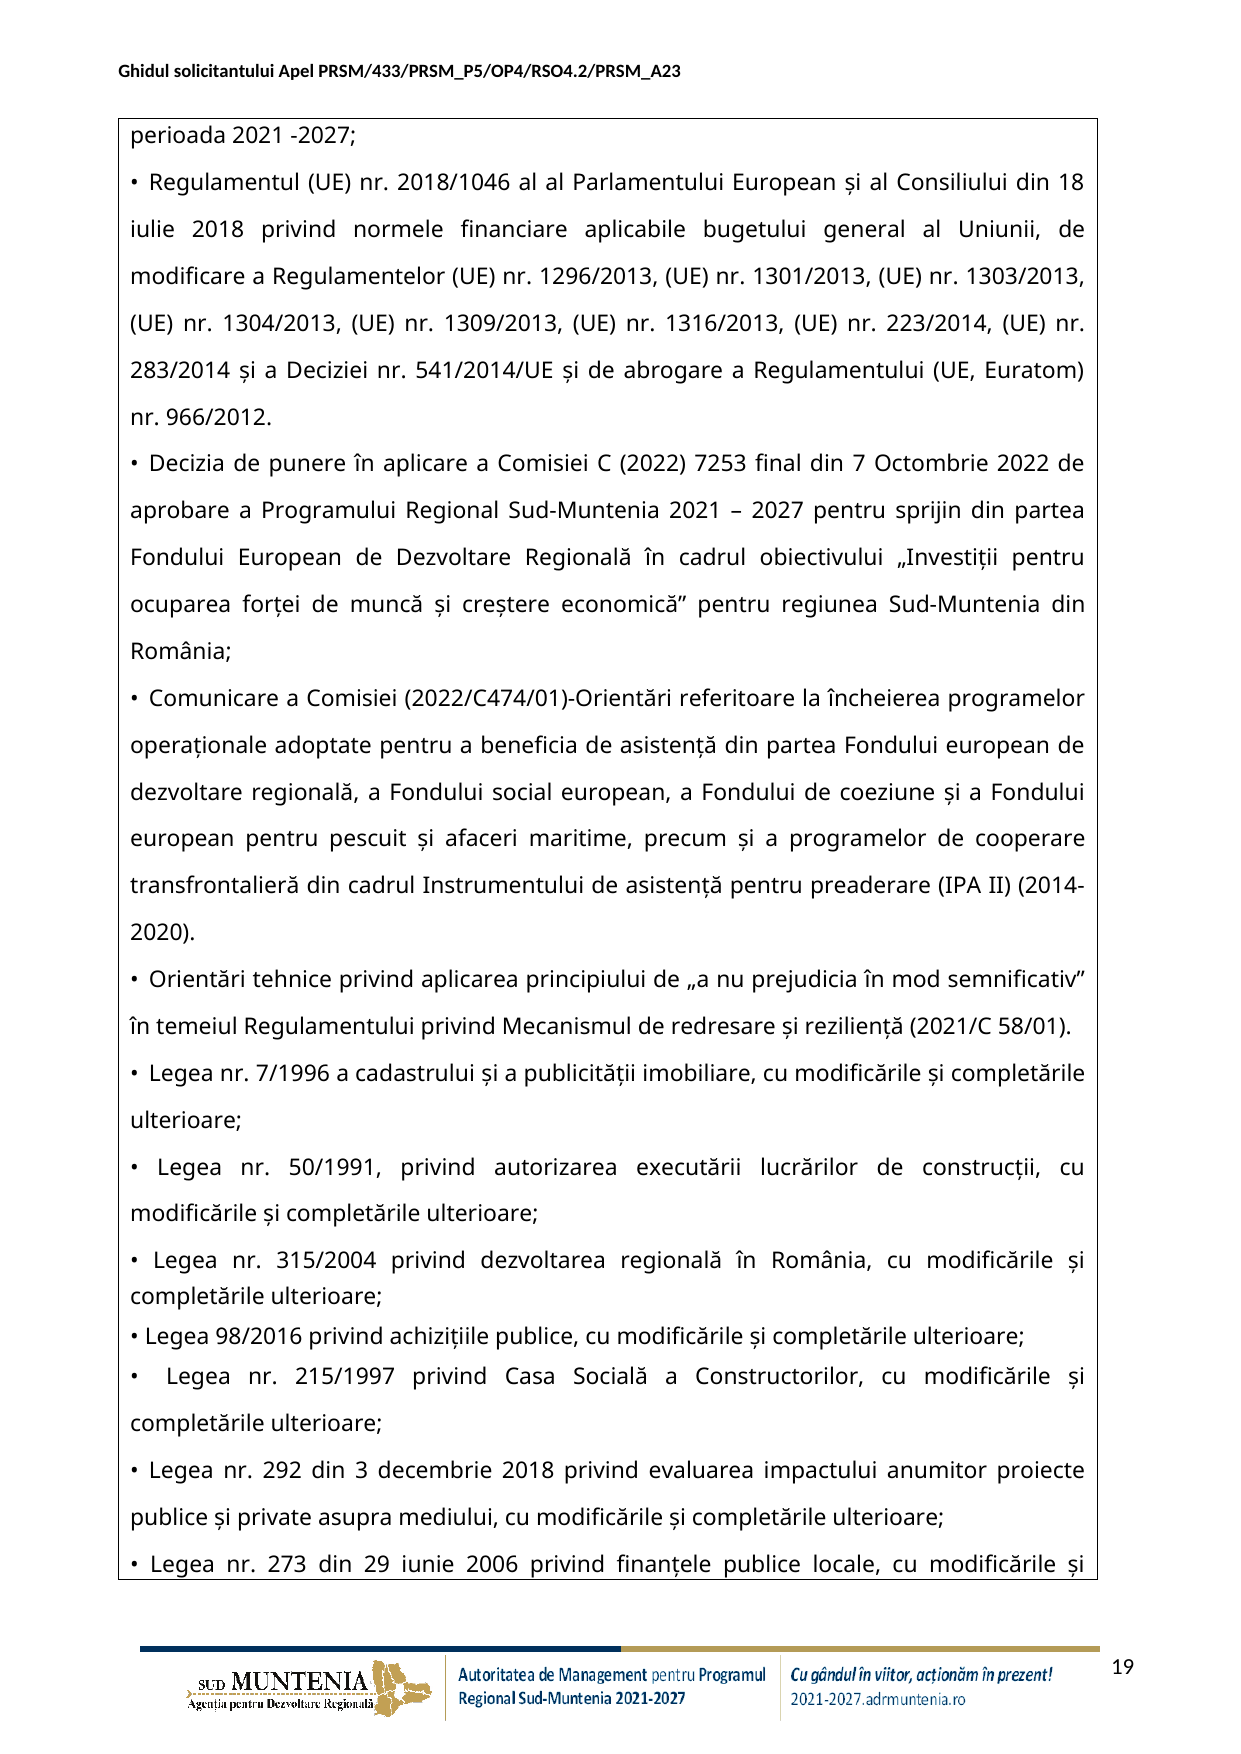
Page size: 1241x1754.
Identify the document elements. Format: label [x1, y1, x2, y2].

picture [140, 1646, 1100, 1721]
table_header [119, 119, 1097, 1579]
